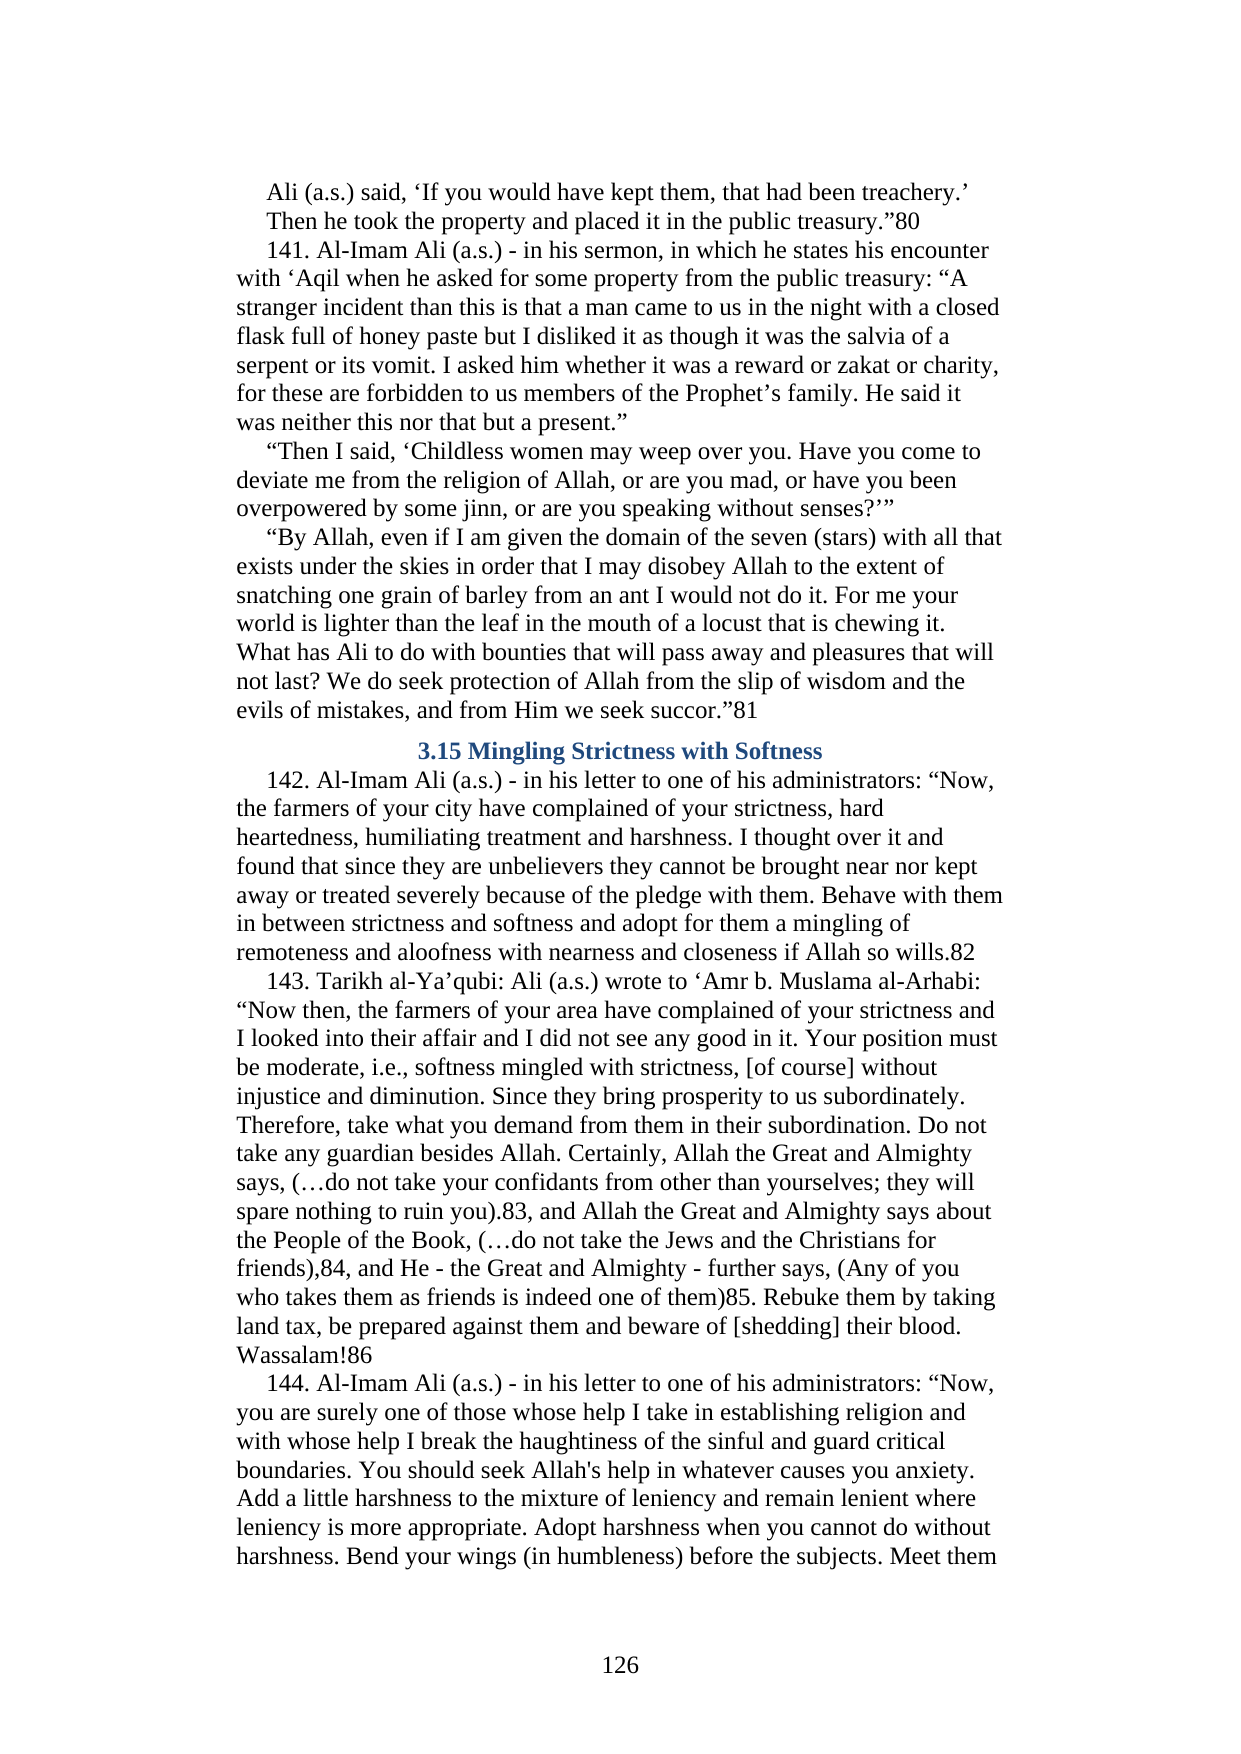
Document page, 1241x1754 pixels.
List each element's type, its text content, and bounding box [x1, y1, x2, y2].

text “Then I said, ‘Childless women may weep over you. Have you come to deviate me from the religion of Allah, or are you mad, or have you been overpowered by some jinn, or are you speaking without senses?’” [236, 436, 1004, 522]
text 141. Al-Imam Ali (a.s.) - in his sermon, in which he states his encounter with ‘Aqil when he asked for some property from the public treasury: “A stranger incident than this is that a man came to us in the night with a closed flask full of honey paste but I disliked it as though it was the salvia of a serpent or its vomit. I asked him whether it was a reward or zakat or charity, for these are forbidden to us members of the Prophet’s family. He said it was neither this nor that but a present.” [236, 235, 1004, 436]
subtitle 3.15 Mingling Strictness with Softness [236, 736, 1004, 765]
text “By Allah, even if I am given the domain of the seven (stars) with all that exists under the skies in order that I may disobey Allah to the extent of snatching one grain of barley from an ant I would not do it. For me your world is lighter than the leaf in the mouth of a locust that is chewing it. What has Ali to do with bounties that will pass away and pleasures that will not last? We do seek protection of Allah from the slip of wisdom and the evils of mistakes, and from Him we seek succor.”81 [236, 522, 1004, 723]
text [236, 1368, 1004, 1570]
text Ali (a.s.) said, ‘If you would have kept them, that had been treachery.’ [236, 177, 1004, 206]
text 143. Tarikh al-Ya’qubi: Ali (a.s.) wrote to ‘Amr b. Muslama al-Arhabi: “Now then, the farmers of your area have complained of your strictness and I looked into their affair and I did not see any good in it. Your position must be moderate, i.e., softness mingled with strictness, [of course] without injustice and diminution. Since they bring prosperity to us subordinately. Therefore, take what you demand from them in their subordination. Do not take any guardian besides Allah. Certainly, Allah the Great and Almighty says, (…do not take your confidants from other than yourselves; they will spare nothing to ruin you).83, and Allah the Great and Almighty says about the People of the Book, (…do not take the Jews and the Christians for friends),84, and He - the Great and Almighty - further says, (Any of you who takes them as friends is indeed one of them)85. Rebuke them by taking land tax, be prepared against them and beware of [shedding] their blood. Wassalam!86 [236, 966, 1004, 1368]
text 142. Al-Imam Ali (a.s.) - in his letter to one of his administrators: “Now, the farmers of your city have complained of your strictness, hard heartedness, humiliating treatment and harshness. I thought over it and found that since they are unbelievers they cannot be brought near nor kept away or treated severely because of the pledge with them. Behave with them in between strictness and softness and adopt for them a mingling of remoteness and aloofness with nearness and closeness if Allah so wills.82 [236, 765, 1004, 966]
text Then he took the property and placed it in the public treasury.”80 [236, 206, 1004, 235]
